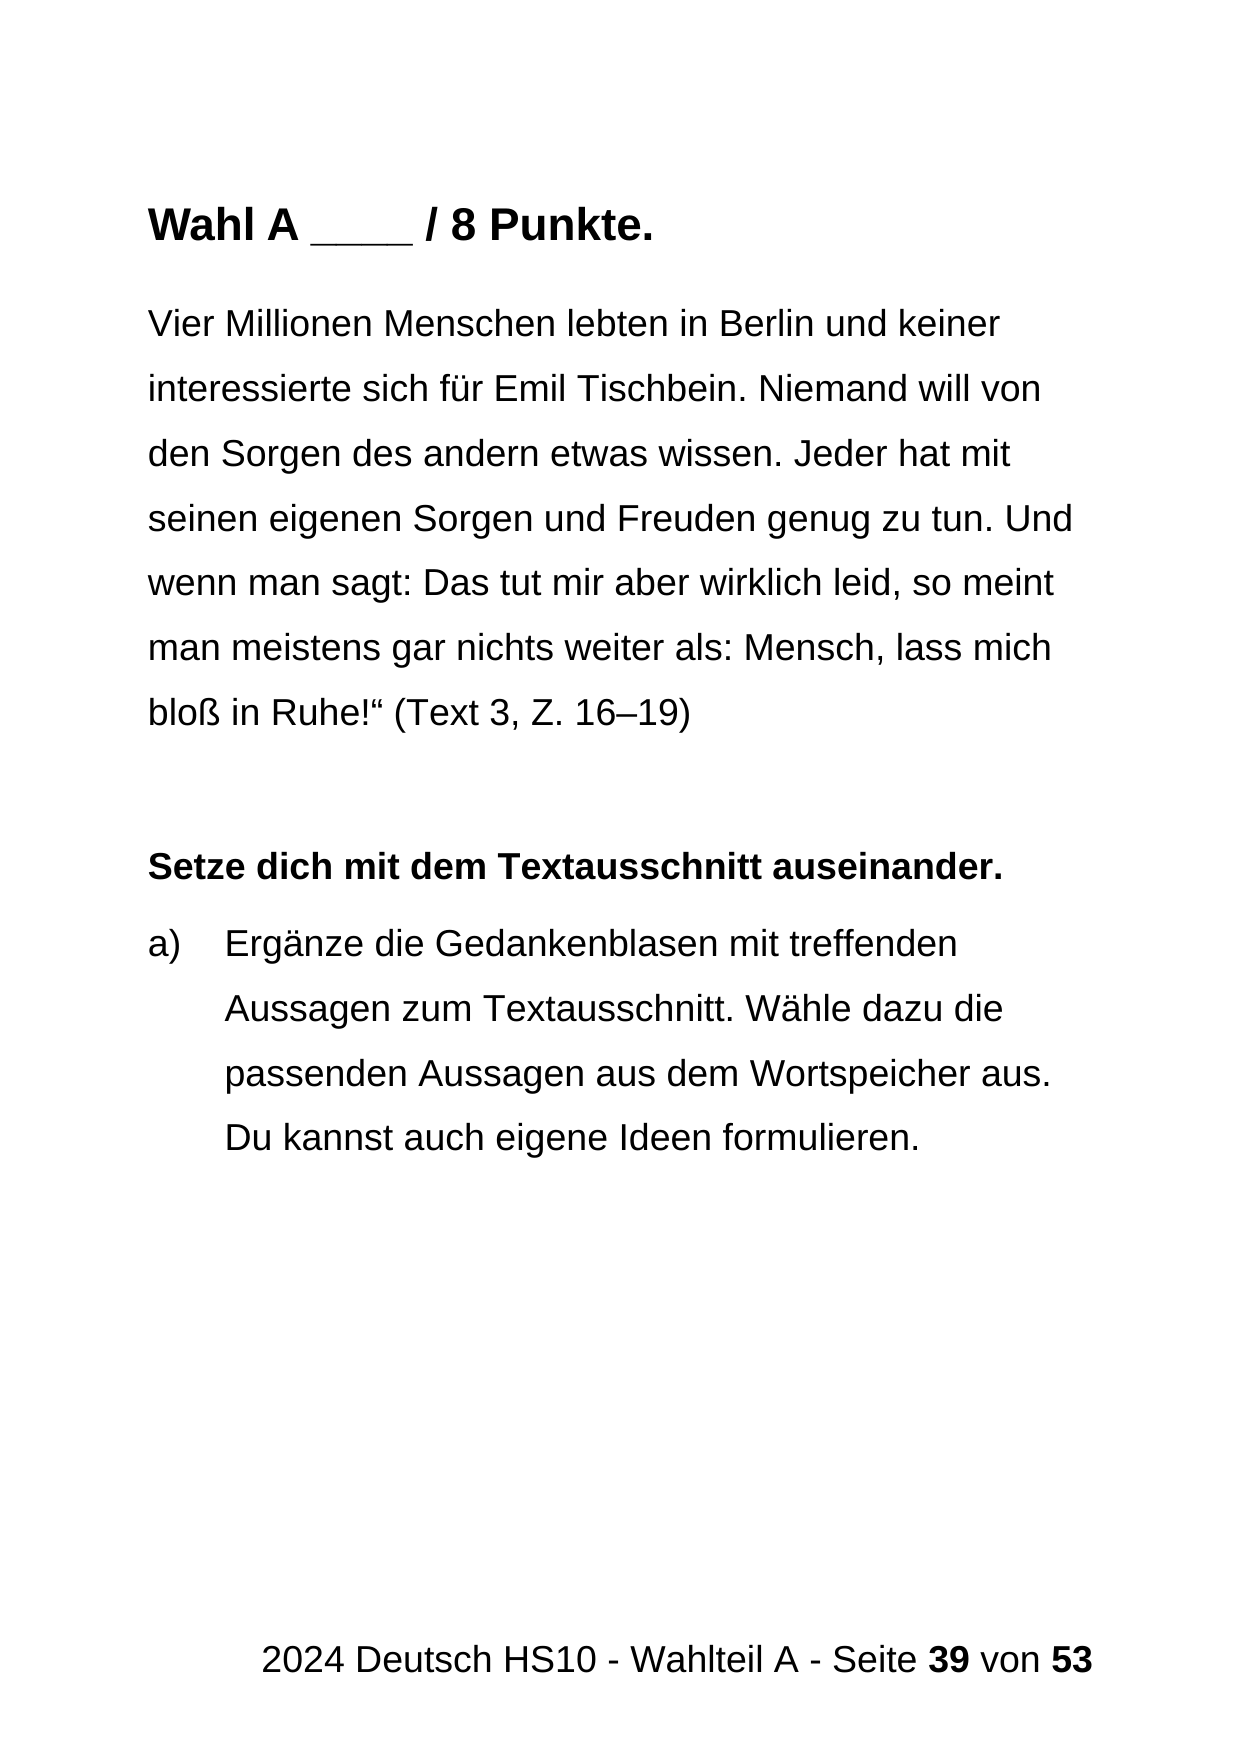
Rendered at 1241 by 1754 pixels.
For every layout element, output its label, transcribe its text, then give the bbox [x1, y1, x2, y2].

text Vier Millionen Menschen lebten in Berlin und keiner interessierte sich für Emil Tischbein. Niemand will von den Sorgen des andern etwas wissen. Jeder hat mit seinen eigenen Sorgen und Freuden genug zu tun. Und wenn man sagt: Das tut mir aber wirklich leid, so meint man meistens gar nichts weiter als: Mensch, lass mich bloß in Ruhe!“ (Text 3, Z. 16–19) [148, 302, 1093, 733]
list a) Ergänze die Gedankenblasen mit treffenden Aussagen zum Textausschnitt. Wähle dazu die passenden Aussagen aus dem Wortspeicher aus. Du kannst auch eigene Ideen formulieren. [148, 921, 1093, 1158]
subtitle Wahl A ____ / 8 Punkte. [148, 198, 1093, 250]
text Setze dich mit dem Textausschnitt auseinander. [148, 844, 1093, 887]
